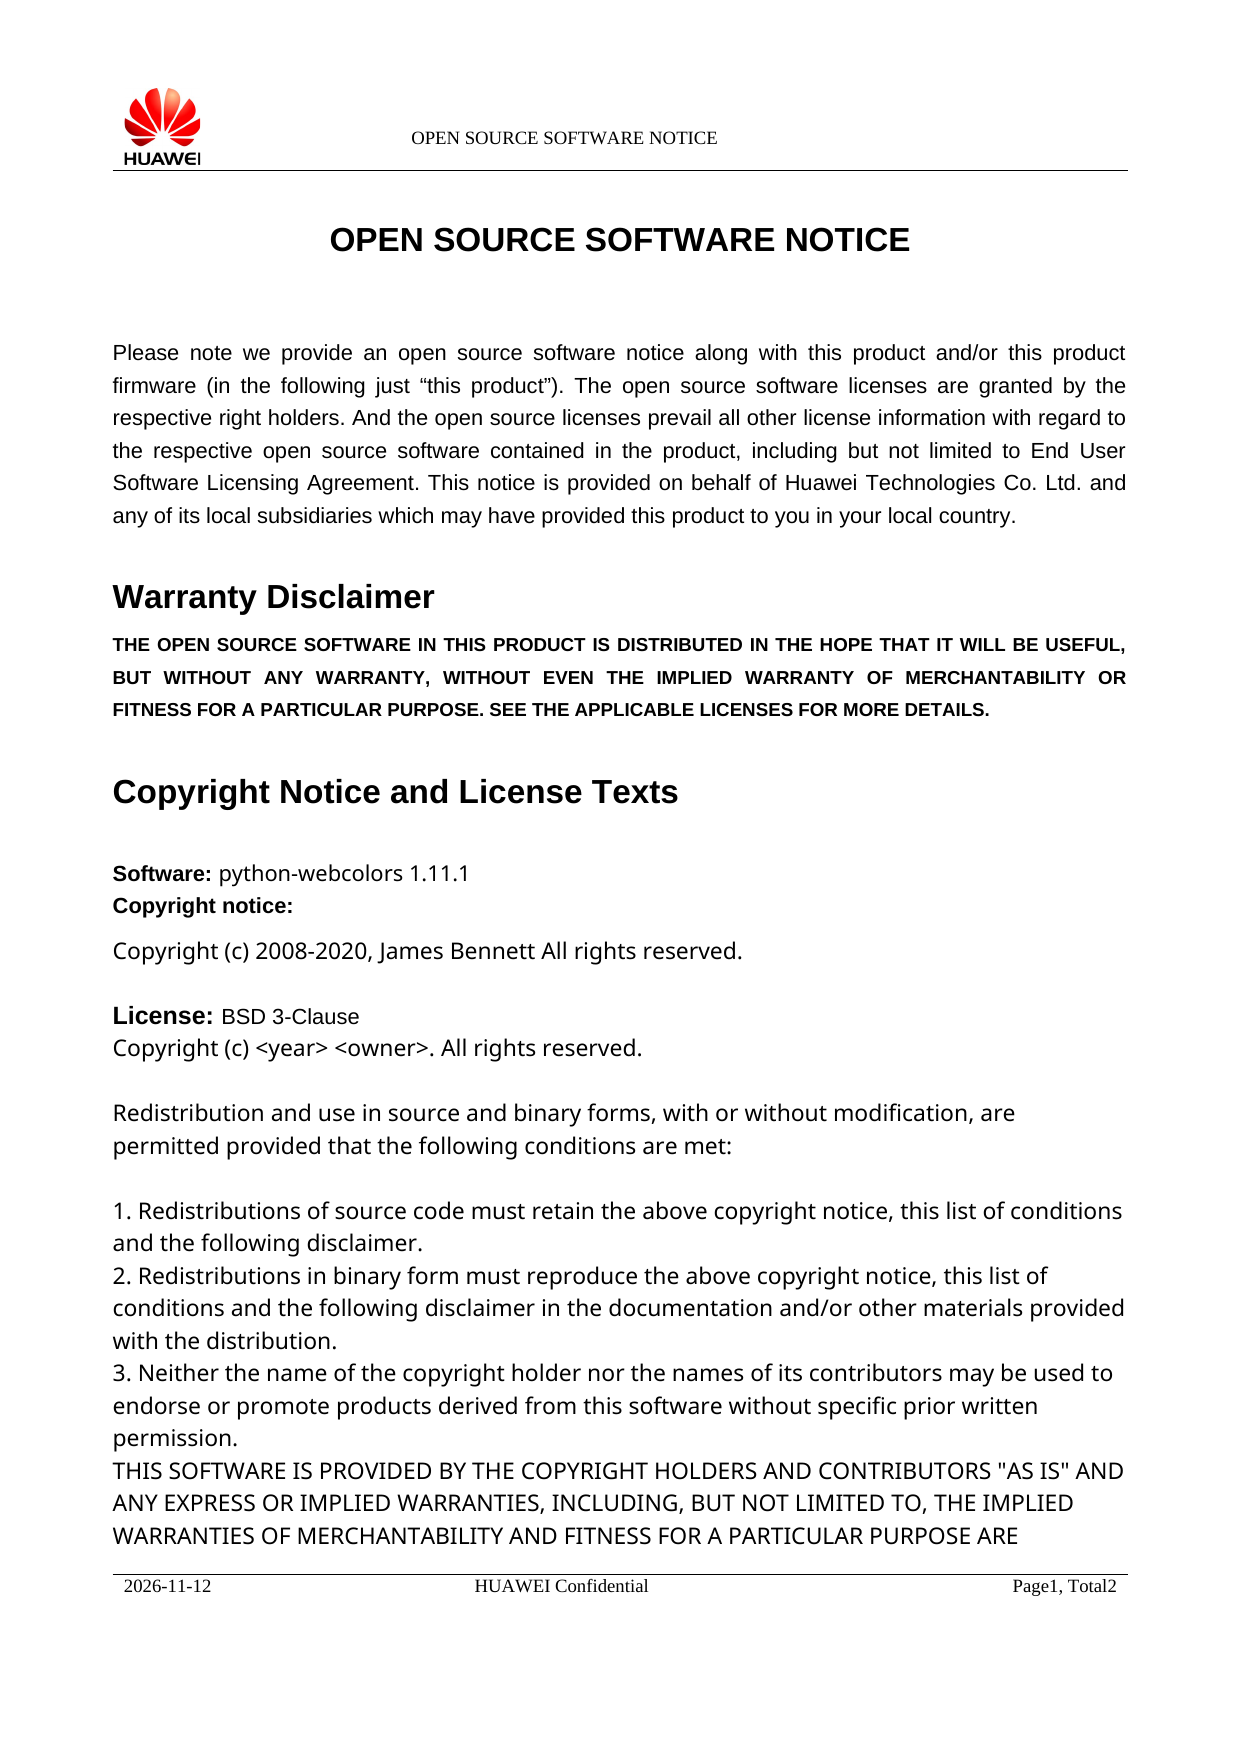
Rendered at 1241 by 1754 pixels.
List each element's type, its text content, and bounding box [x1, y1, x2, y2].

text Redistribution and use in source and binary forms, with or without modification, are permitted provided that the following conditions are met: [112, 1096, 1128, 1161]
text 1. Redistributions of source code must retain the above copyright notice, this list of conditions and the following disclaimer. [112, 1194, 1128, 1259]
text Copyright notice: [112, 889, 1128, 921]
title Software: python-webcolors 1.11.1 [112, 856, 1128, 889]
text The open source software in this product is distributed in the hope that it will be useful, but WITHOUT ANY WARRANTY, without even the implied warranty of MERCHANTABILITY or FITNESS FOR A PARTICULAR PURPOSE. See the applicable licenses for more details. [112, 629, 1128, 726]
text Copyright Notice and License Texts [112, 759, 1128, 824]
text License: BSD 3-Clause [112, 999, 1128, 1031]
text Please note we provide an open source software notice along with this product and/or this product firmware (in the following just “this product”). The open source software licenses are granted by the respective right holders. And the open source licenses prevail all other license information with regard to the respective open source software contained in the product, including but not limited to End User Software Licensing Agreement. This notice is provided on behalf of Huawei Technologies Co. Ltd. and any of its local subsidiaries which may have provided this product to you in your local country. [112, 336, 1128, 531]
text Warranty Disclaimer [112, 564, 1128, 629]
text OPEN SOURCE SOFTWARE NOTICE [112, 206, 1128, 271]
text Copyright (c) 2008-2020, James Bennett All rights reserved. [112, 934, 1128, 999]
text Copyright (c) <year> <owner>. All rights reserved. [112, 1031, 1128, 1064]
text 3. Neither the name of the copyright holder nor the names of its contributors may be used to endorse or promote products derived from this software without specific prior written permission. [112, 1356, 1128, 1454]
text 2. Redistributions in binary form must reproduce the above copyright notice, this list of conditions and the following disclaimer in the documentation and/or other materials provided with the distribution. [112, 1259, 1128, 1356]
picture [124, 88, 201, 165]
